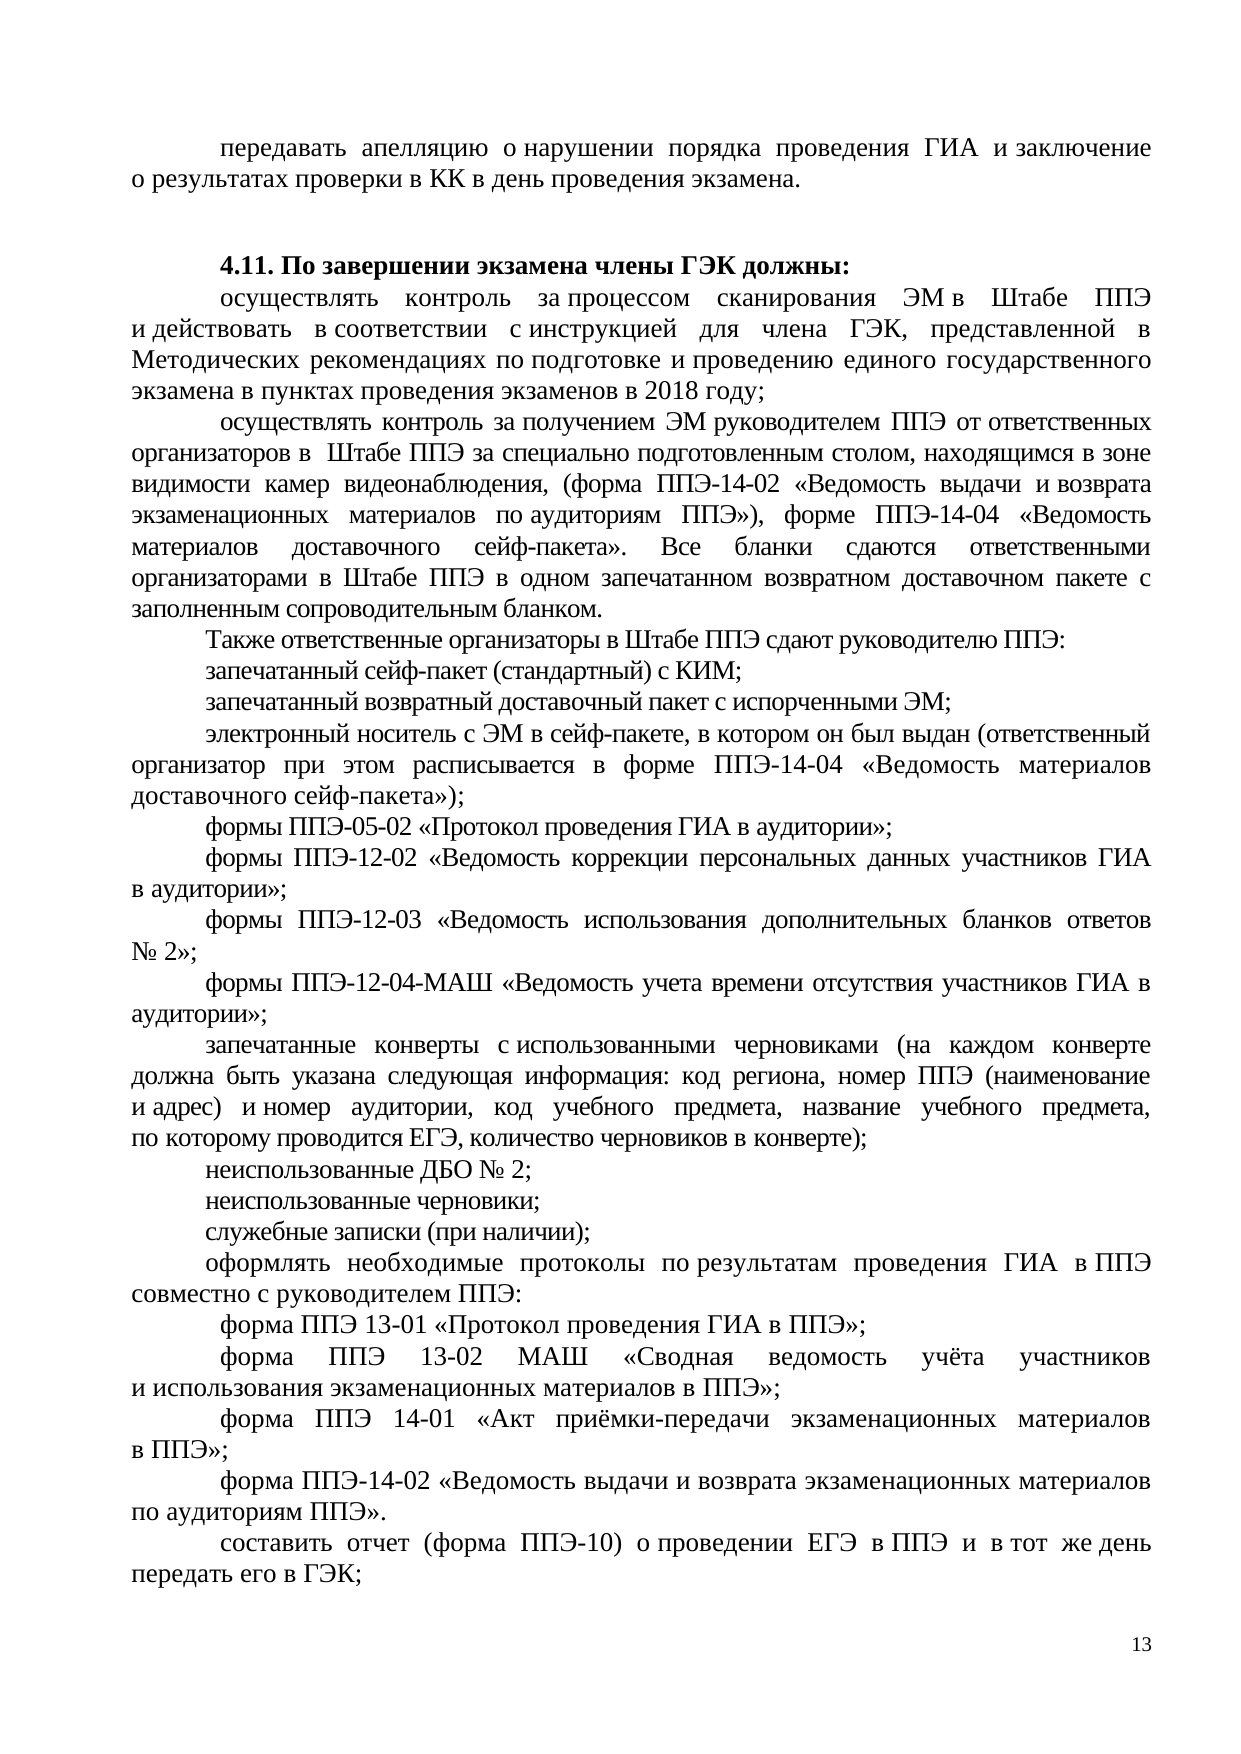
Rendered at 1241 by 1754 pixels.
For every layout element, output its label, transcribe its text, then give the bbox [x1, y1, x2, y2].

text передавать апелляцию о нарушении порядка проведения ГИА и заключение о результатах проверки в КК в день проведения экзамена. [131, 131, 1152, 193]
text электронный носитель с ЭМ в сейф-пакете, в котором он был выдан (ответственный организатор при этом расписывается в форме ППЭ-14-04 «Ведомость материалов доставочного сейф-пакета»); [131, 717, 1152, 810]
text служебные записки (при наличии); [131, 1215, 1152, 1246]
text формы ППЭ-05-02 «Протокол проведения ГИА в аудитории»; [131, 810, 1152, 841]
text форма ППЭ 13-02 МАШ «Сводная ведомость учёта участников и использования экзаменационных материалов в ППЭ»; [131, 1339, 1152, 1402]
text форма ППЭ 13-01 «Протокол проведения ГИА в ППЭ»; [131, 1308, 1152, 1339]
text осуществлять контроль за процессом сканирования ЭМ в Штабе ППЭ и действовать в соответствии с инструкцией для члена ГЭК, представленной в Методических рекомендациях по подготовке и проведению единого государственного экзамена в пунктах проведения экзаменов в 2018 году; [131, 281, 1152, 405]
text запечатанные конверты с использованными черновиками (на каждом конверте должна быть указана следующая информация: код региона, номер ППЭ (наименование и адрес) и номер аудитории, код учебного предмета, название учебного предмета, по которому проводится ЕГЭ, количество черновиков в конверте); [131, 1028, 1152, 1153]
text формы ППЭ-12-02 «Ведомость коррекции персональных данных участников ГИА в аудитории»; [131, 841, 1152, 903]
text 4.11. По завершении экзамена члены ГЭК должны: [131, 249, 1152, 281]
text составить отчет (форма ППЭ-10) о проведении ЕГЭ в ППЭ и в тот же день передать его в ГЭК; [131, 1526, 1152, 1589]
text оформлять необходимые протоколы по результатам проведения ГИА в ППЭ совместно с руководителем ППЭ: [131, 1246, 1152, 1308]
text форма ППЭ-14-02 «Ведомость выдачи и возврата экзаменационных материалов по аудиториям ППЭ». [131, 1464, 1152, 1526]
text неиспользованные ДБО № 2; [131, 1153, 1152, 1184]
text формы ППЭ-12-04-МАШ «Ведомость учета времени отсутствия участников ГИА в аудитории»; [131, 966, 1152, 1028]
text запечатанный сейф-пакет (стандартный) с КИМ; [131, 654, 1152, 686]
text осуществлять контроль за получением ЭМ руководителем ППЭ от ответственных организаторов в Штабе ППЭ за специально подготовленным столом, находящимся в зоне видимости камер видеонаблюдения, (форма ППЭ-14-02 «Ведомость выдачи и возврата экзаменационных материалов по аудиториям ППЭ»), форме ППЭ-14-04 «Ведомость материалов доставочного сейф-пакета». Все бланки сдаются ответственными организаторами в Штабе ППЭ в одном запечатанном возвратном доставочном пакете с заполненным сопроводительным бланком. [131, 405, 1152, 623]
text неиспользованные черновики; [131, 1184, 1152, 1215]
text форма ППЭ 14-01 «Акт приёмки-передачи экзаменационных материалов в ППЭ»; [131, 1402, 1152, 1464]
text Также ответственные организаторы в Штабе ППЭ сдают руководителю ППЭ: [131, 623, 1152, 654]
text формы ППЭ-12-03 «Ведомость использования дополнительных бланков ответов № 2»; [131, 903, 1152, 966]
text запечатанный возвратный доставочный пакет с испорченными ЭМ; [131, 686, 1152, 717]
